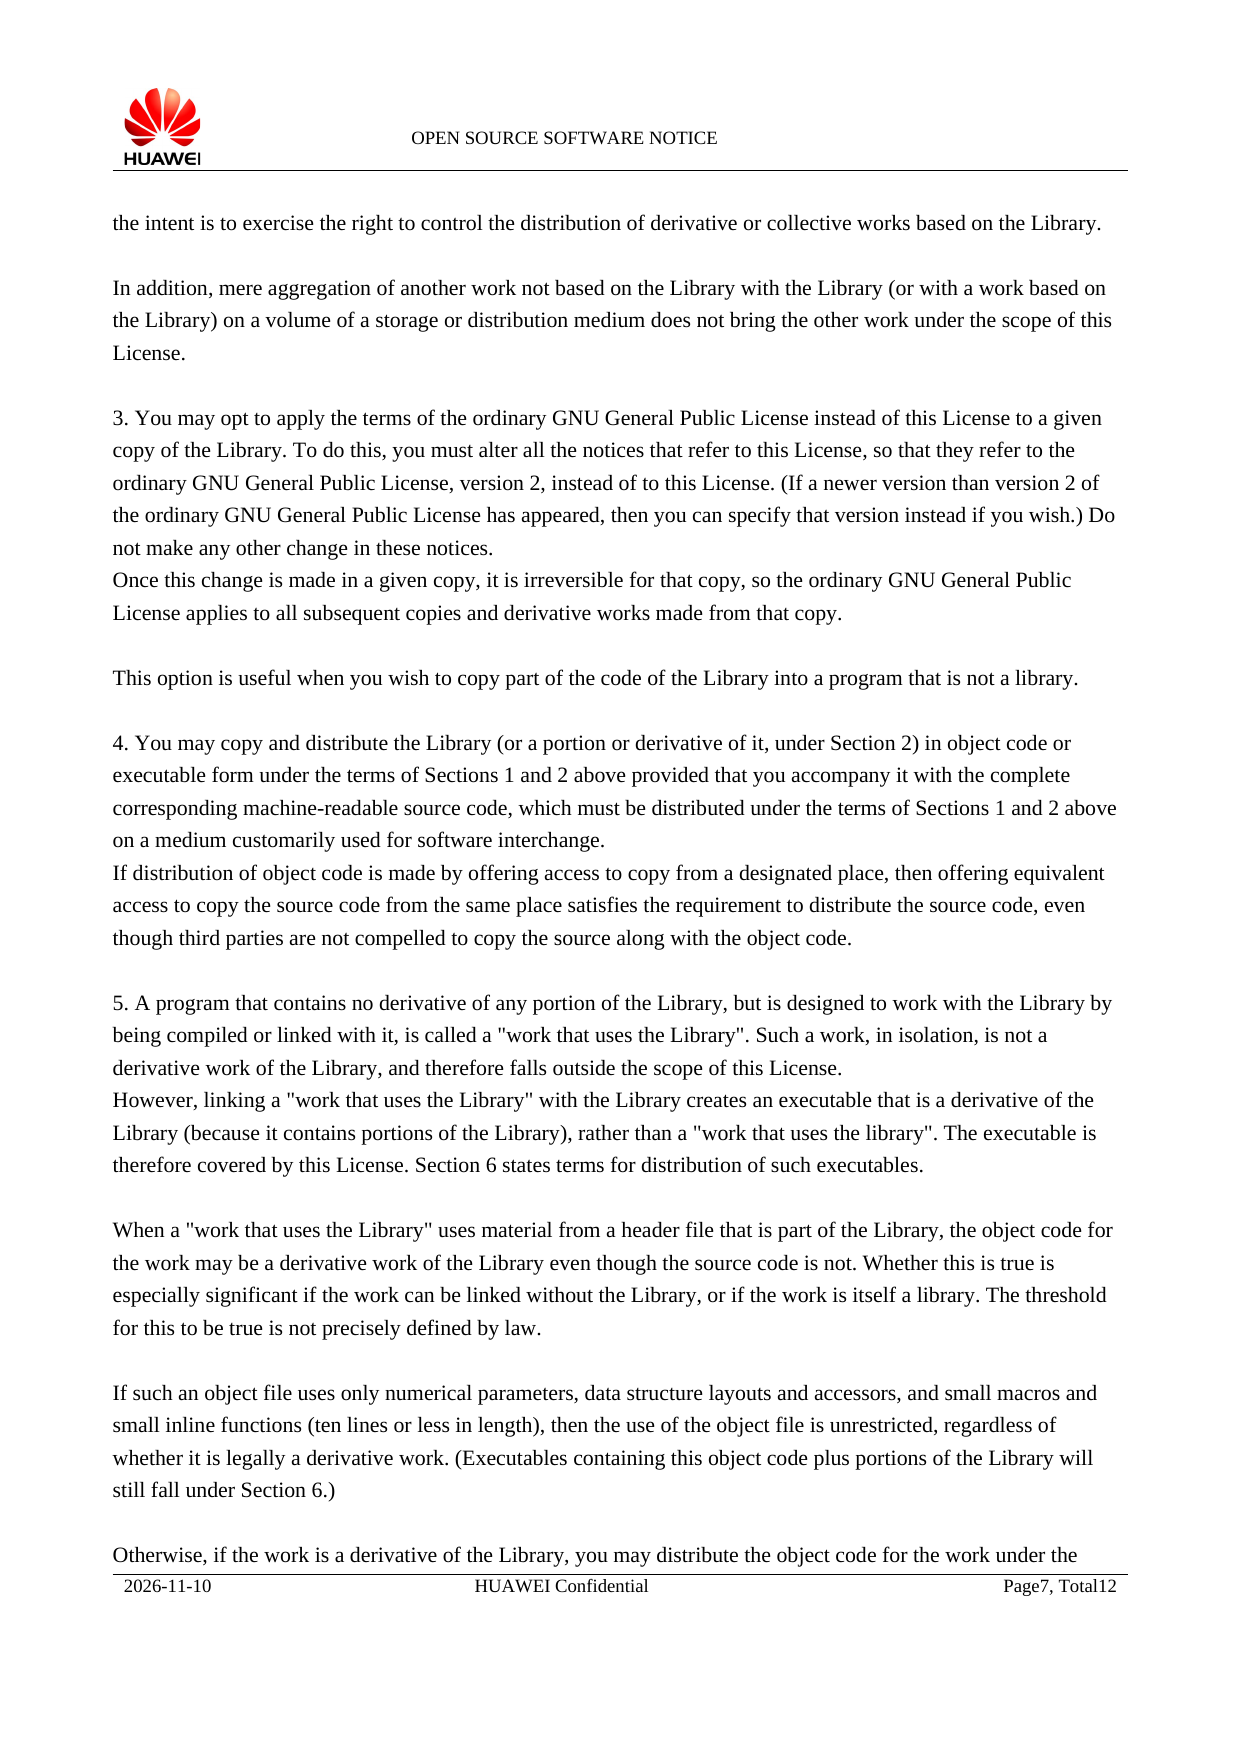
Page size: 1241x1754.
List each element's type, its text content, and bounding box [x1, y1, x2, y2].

picture [124, 88, 201, 165]
